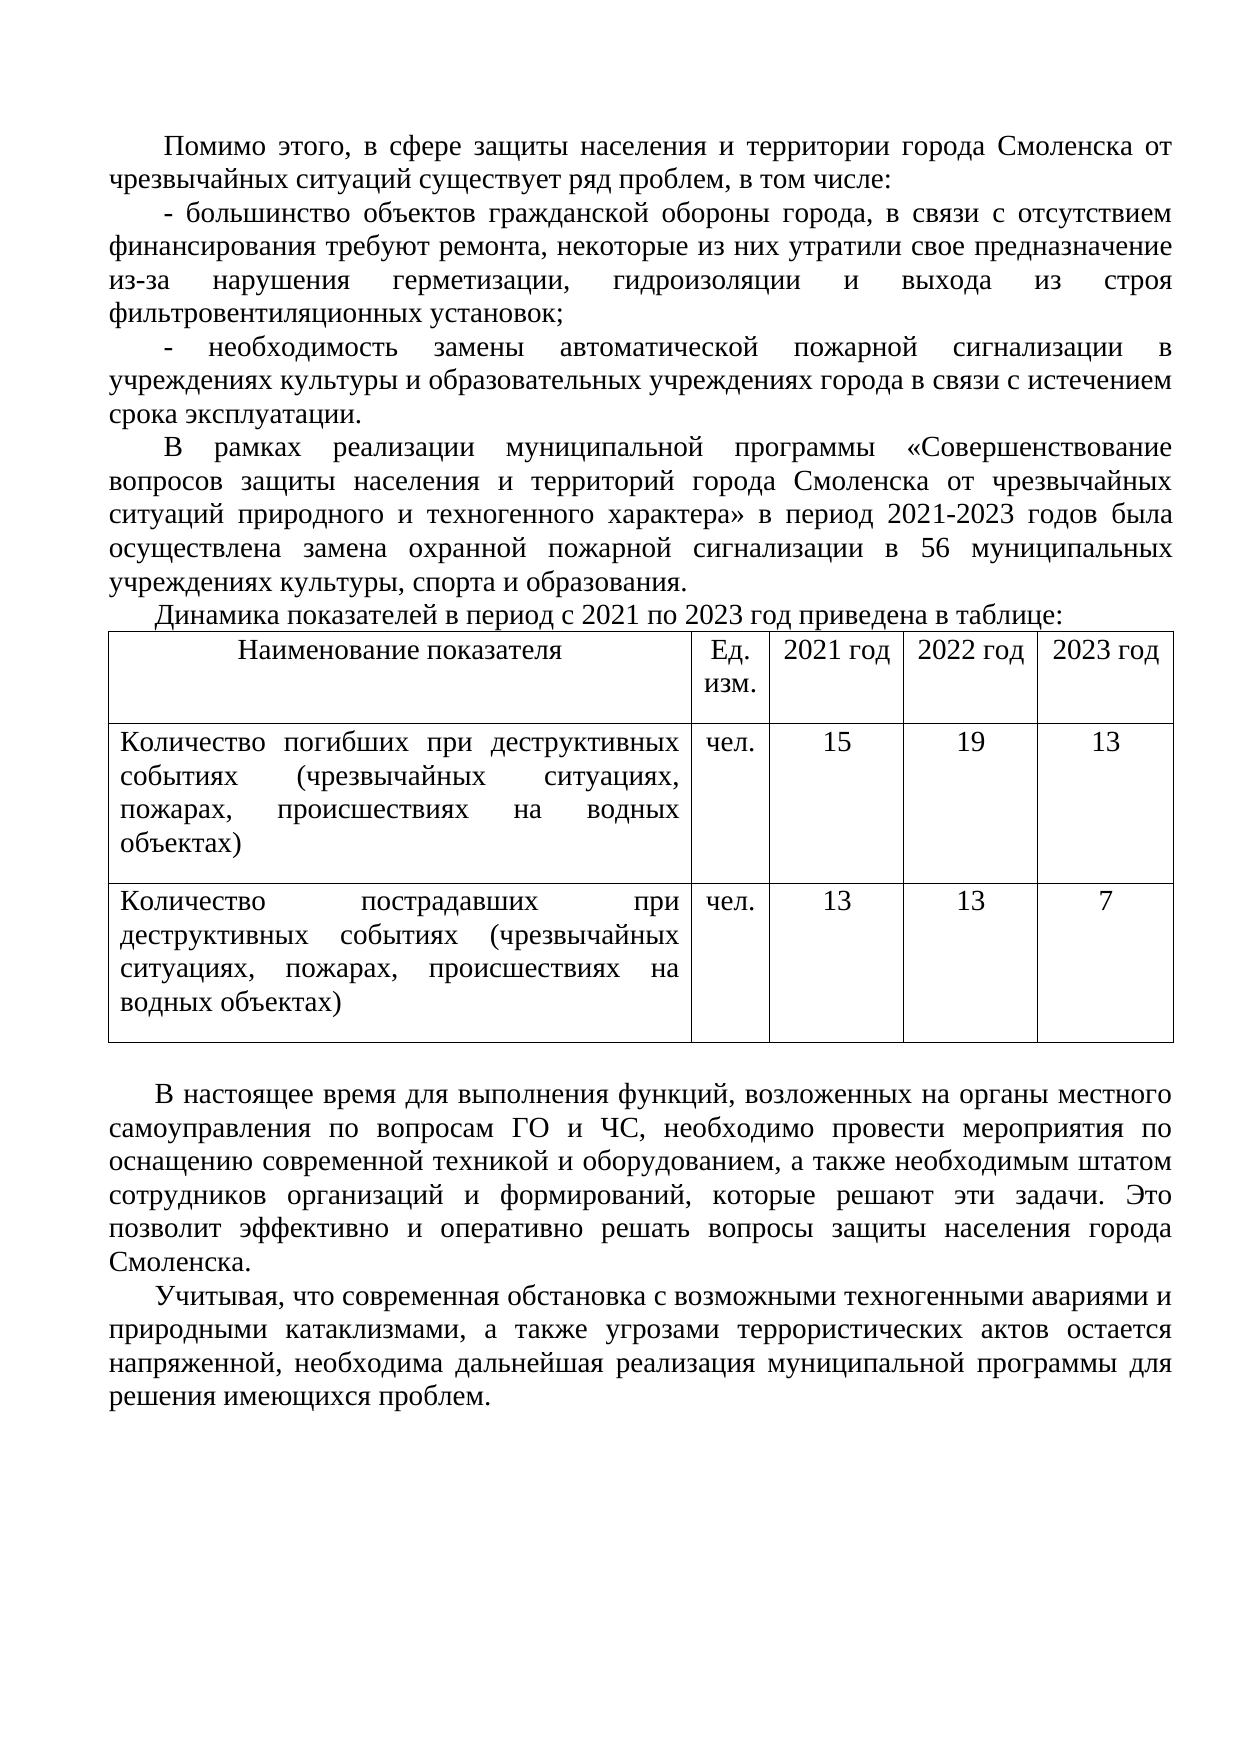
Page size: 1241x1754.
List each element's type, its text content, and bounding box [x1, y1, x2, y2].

text В настоящее время для выполнения функций, возложенных на органы местного самоуправления по вопросам ГО и ЧС, необходимо провести мероприятия по оснащению современной техникой и оборудованием, а также необходимым штатом сотрудников организаций и формирований, которые решают эти задачи. Это позволит эффективно и оперативно решать вопросы защиты населения города Смоленска. [108, 1076, 1173, 1278]
table_header 2021 год [770, 632, 903, 723]
table_cell 13 [770, 884, 903, 1042]
table_header 2023 год [1038, 632, 1173, 723]
table_cell 19 [904, 724, 1037, 882]
table_cell 13 [904, 884, 1037, 1042]
table_cell Количество погибших при деструктивных событиях (чрезвычайных ситуациях, пожарах, происшествиях на водных объектах) [109, 724, 691, 882]
table_cell 13 [1038, 724, 1173, 882]
text Динамика показателей в период с 2021 по 2023 год приведена в таблице: [131, 597, 1173, 631]
table_cell 7 [1038, 884, 1173, 1042]
table_header 2022 год [904, 632, 1037, 723]
text - необходимость замены автоматической пожарной сигнализации в учреждениях культуры и образовательных учреждениях города в связи с истечением срока эксплуатации. [108, 329, 1173, 429]
text Помимо этого, в сфере защиты населения и территории города Смоленска от чрезвычайных ситуаций существует ряд проблем, в том числе: [108, 128, 1173, 195]
table_header Ед. изм. [692, 632, 769, 723]
text Учитывая, что современная обстановка с возможными техногенными авариями и природными катаклизмами, а также угрозами террористических актов остается напряженной, необходима дальнейшая реализация муниципальной программы для решения имеющихся проблем. [108, 1278, 1173, 1412]
table_cell Количество пострадавших при деструктивных событиях (чрезвычайных ситуациях, пожарах, происшествиях на водных объектах) [109, 884, 691, 1042]
text - большинство объектов гражданской обороны города, в связи с отсутствием финансирования требуют ремонта, некоторые из них утратили свое предназначение из-за нарушения герметизации, гидроизоляции и выхода из строя фильтровентиляционных установок; [108, 195, 1173, 329]
table_cell чел. [692, 724, 769, 882]
text В рамках реализации муниципальной программы «Совершенствование вопросов защиты населения и территорий города Смоленска от чрезвычайных ситуаций природного и техногенного характера» в период 2021-2023 годов была осуществлена замена охранной пожарной сигнализации в 56 муниципальных учреждениях культуры, спорта и образования. [108, 429, 1173, 597]
table_cell чел. [692, 884, 769, 1042]
table_header Наименование показателя [109, 632, 691, 723]
table_cell 15 [770, 724, 903, 882]
